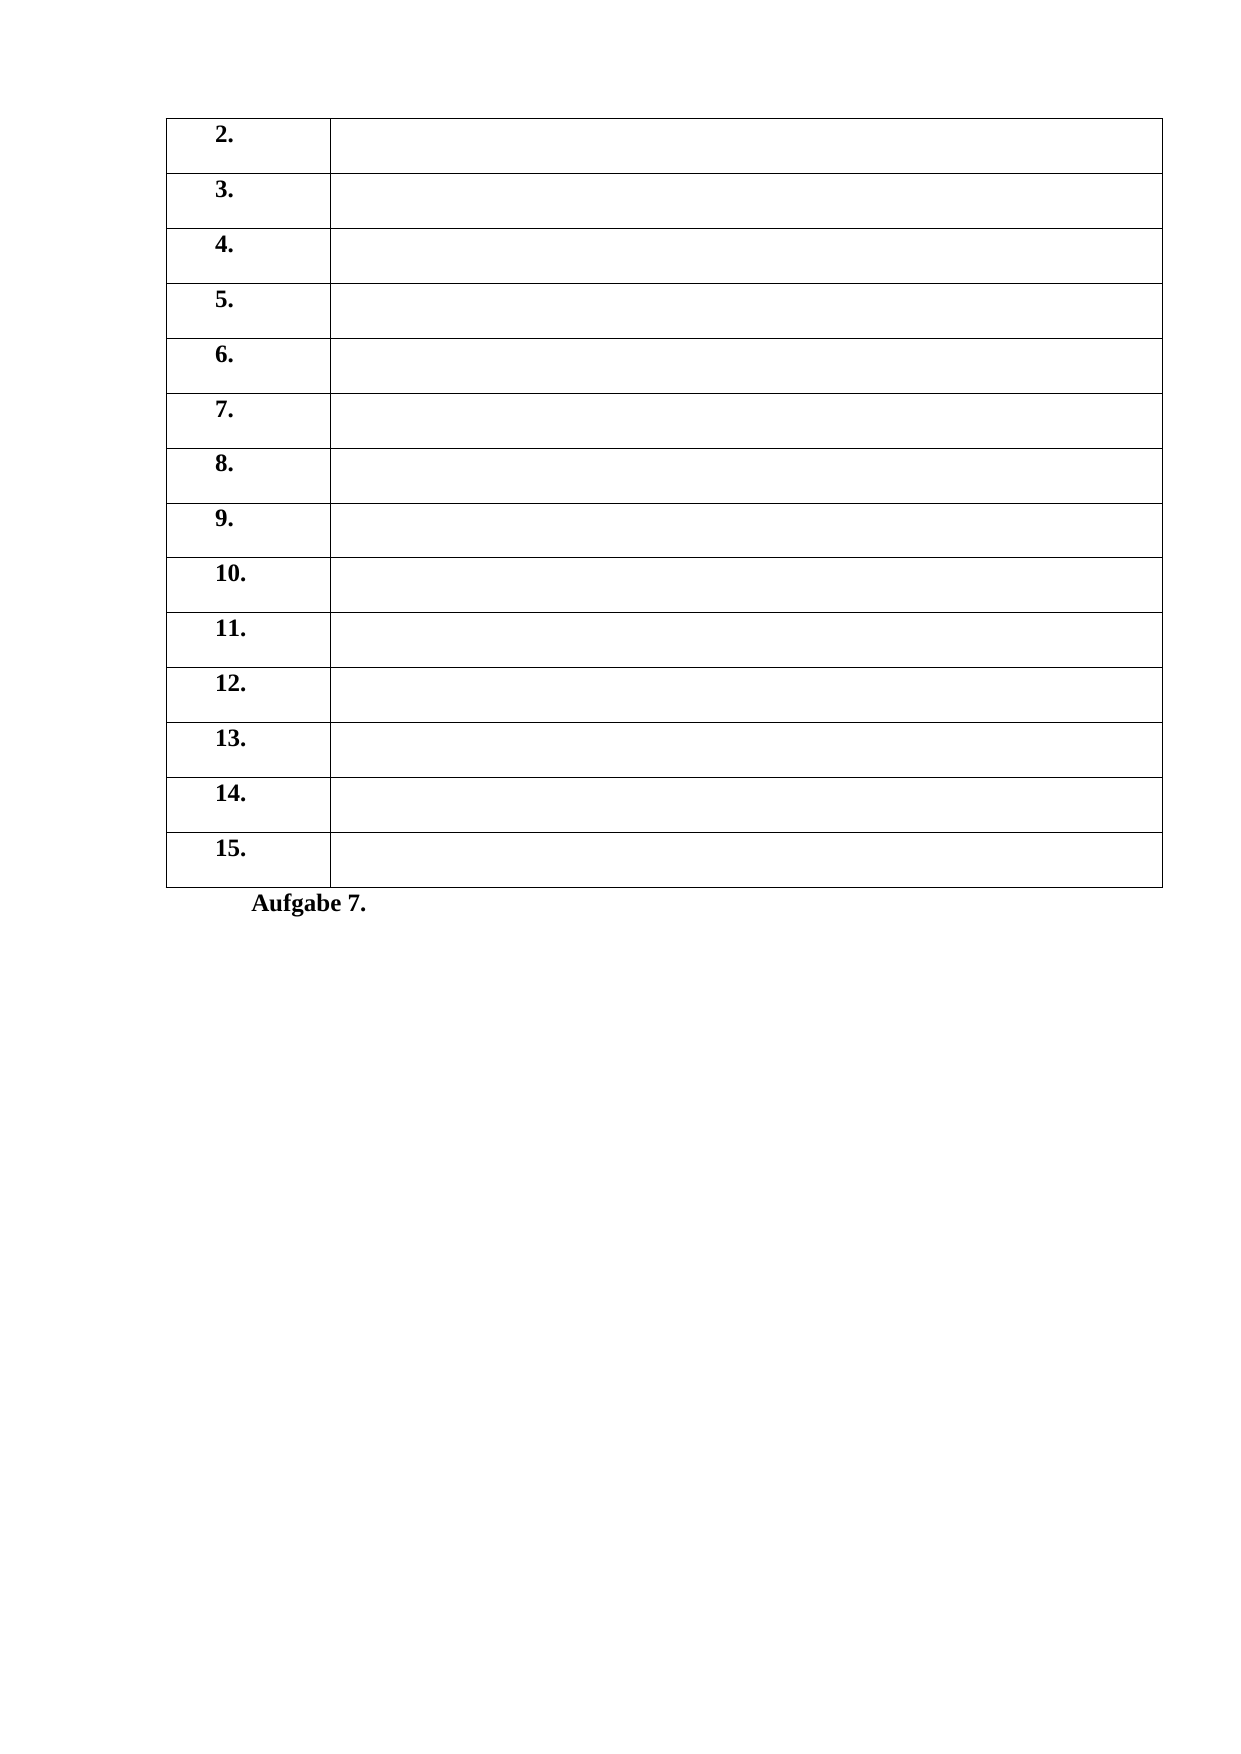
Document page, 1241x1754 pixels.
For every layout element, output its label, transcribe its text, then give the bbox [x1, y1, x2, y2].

table_cell [331, 833, 1162, 887]
table_cell [331, 394, 1162, 447]
table_cell [167, 174, 330, 228]
table_cell [167, 613, 330, 667]
table_cell [331, 229, 1162, 283]
table_cell [167, 394, 330, 447]
table_cell [167, 668, 330, 722]
table_cell [167, 504, 330, 557]
table_cell [167, 778, 330, 832]
table_cell [167, 119, 330, 173]
table_cell [167, 833, 330, 887]
table_cell [331, 558, 1162, 612]
table_cell [331, 339, 1162, 393]
table_cell [331, 778, 1162, 832]
table_cell [167, 558, 330, 612]
table_cell [331, 449, 1162, 502]
table_cell [167, 723, 330, 777]
text Aufgabe 7. [177, 888, 1152, 916]
table_cell [331, 119, 1162, 173]
table_cell [167, 449, 330, 502]
table_cell [331, 174, 1162, 228]
table_cell [331, 504, 1162, 557]
table_cell [331, 668, 1162, 722]
table_cell [167, 229, 330, 283]
table_cell [167, 339, 330, 393]
table_cell [167, 284, 330, 338]
table_cell [331, 613, 1162, 667]
table_cell [331, 723, 1162, 777]
table_cell [331, 284, 1162, 338]
